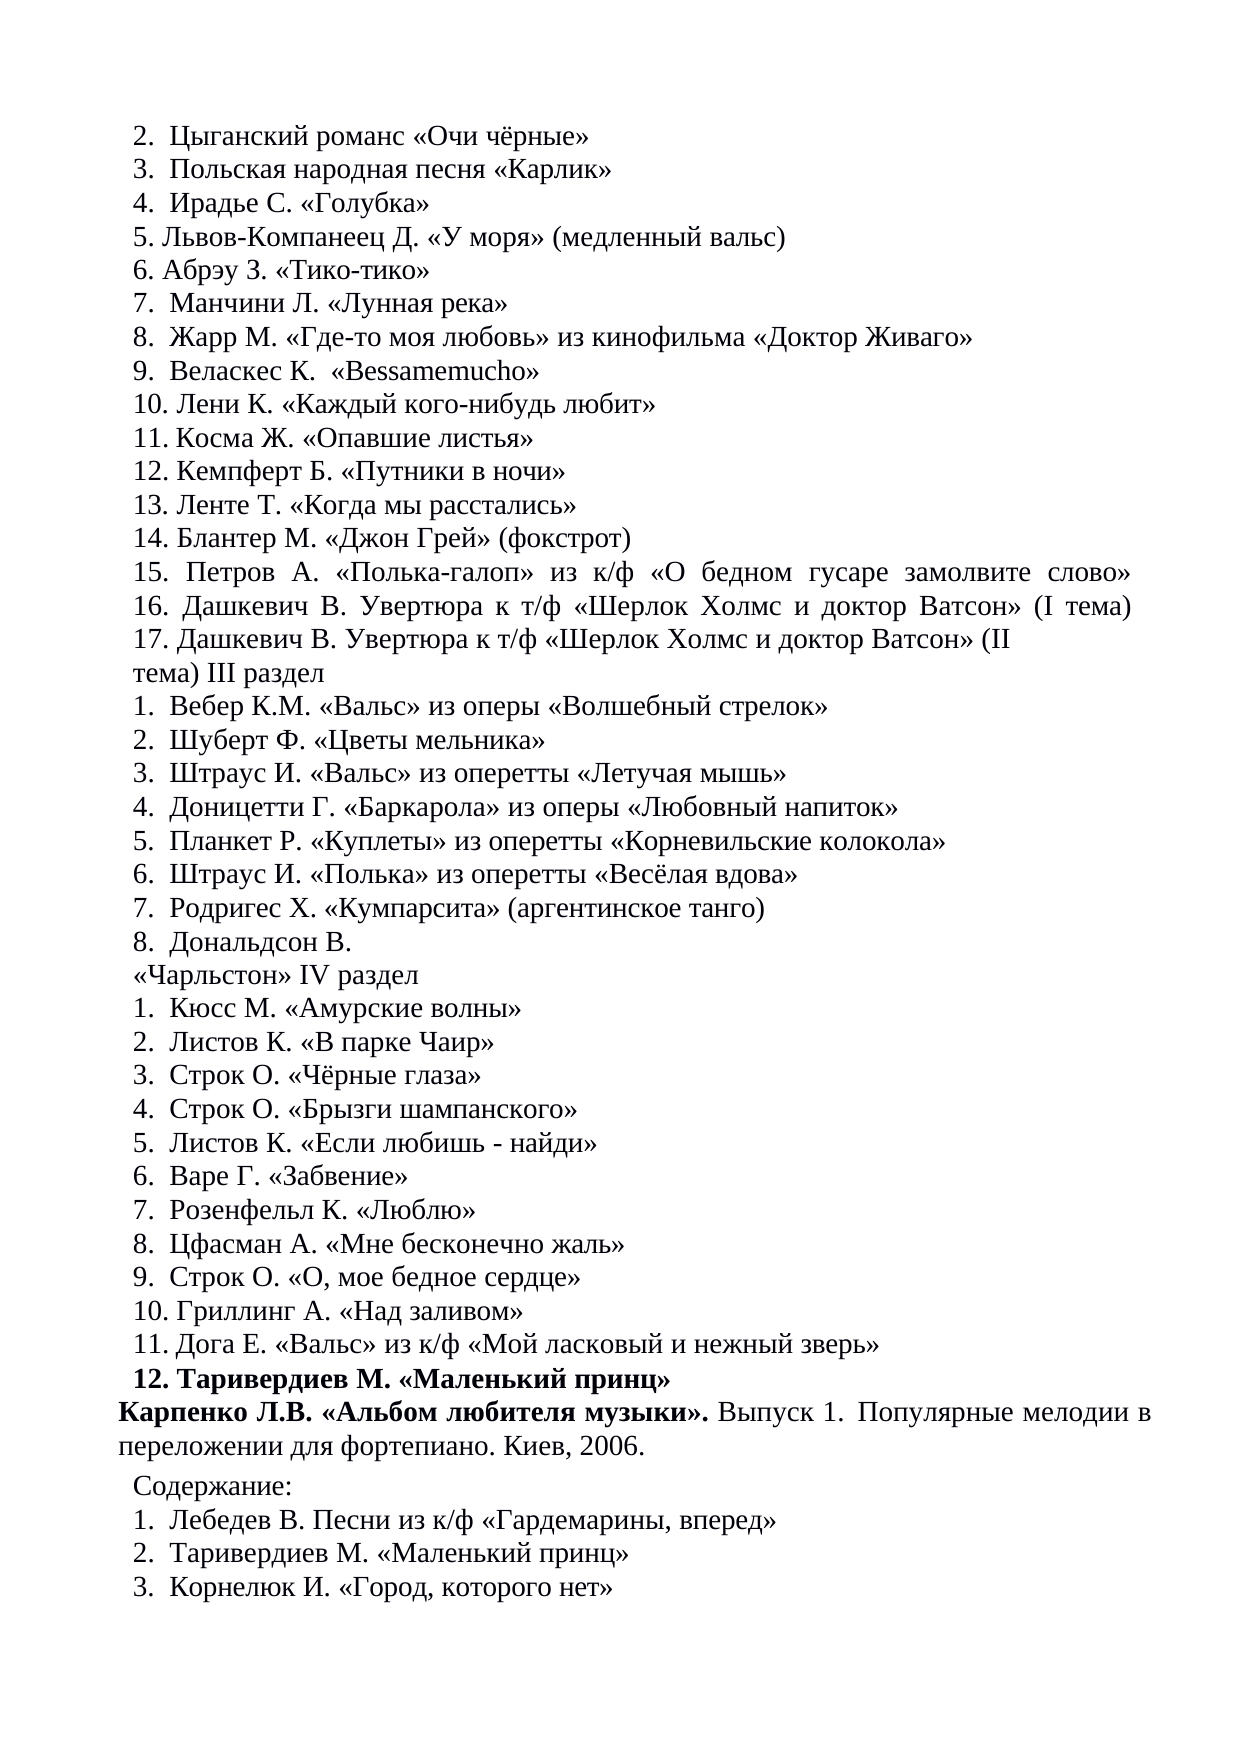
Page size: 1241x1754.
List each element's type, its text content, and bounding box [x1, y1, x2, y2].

list Штраус И. «Вальс» из оперетты «Летучая мышь» [133, 756, 1152, 789]
list Дашкевич В. Увертюра к т/ф «Шерлок Холмс и доктор Ватсон» (I тема) [133, 588, 1152, 622]
list Строк О. «О, мое бедное сердце» [133, 1259, 1152, 1293]
subtitle Таривердиев М. «Маленький принц» [133, 1361, 1152, 1394]
list Доницетти Г. «Баркарола» из оперы «Любовный напиток» [133, 789, 1152, 823]
list Ленте Т. «Когда мы расстались» [133, 487, 1152, 521]
list Косма Ж. «Опавшие листья» [133, 420, 1152, 454]
list Родригес Х. «Кумпарсита» (аргентинское танго) [133, 890, 1152, 924]
list Жарр М. «Где-то моя любовь» из кинофильма «Доктор Живаго» [133, 319, 1152, 353]
list Дашкевич В. Увертюра к т/ф «Шерлок Холмс и доктор Ватсон» (II тема) III раздел [133, 622, 1076, 689]
list Лени К. «Каждый кого-нибудь любит» [133, 387, 1152, 420]
list Дога Е. «Вальс» из к/ф «Мой ласковый и нежный зверь» [133, 1327, 1152, 1360]
list Строк О. «Чёрные глаза» [133, 1058, 1152, 1092]
list Ирадье С. «Голубка» [133, 185, 1152, 219]
list Кюсс М. «Амурские волны» [133, 991, 1152, 1024]
text Карпенко Л.В. «Альбом любителя музыки». Выпуск 1. Популярные мелодии в переложении для фортепиано. Киев, 2006. [118, 1394, 1152, 1461]
list Розенфельл К. «Люблю» [133, 1192, 1152, 1226]
list Лебедев В. Песни из к/ф «Гардемарины, вперед» [133, 1502, 1152, 1536]
list Цфасман А. «Мне бесконечно жаль» [133, 1226, 1152, 1259]
list Цыганский романс «Очи чёрные» [133, 118, 1152, 152]
list Штраус И. «Полька» из оперетты «Весёлая вдова» [133, 857, 1152, 890]
list Шуберт Ф. «Цветы мельника» [133, 722, 1152, 756]
list Петров А. «Полька-галоп» из к/ф «О бедном гусаре замолвите слово» [133, 554, 1152, 588]
text Содержание: [133, 1468, 1152, 1502]
list Листов К. «В парке Чаир» [133, 1024, 1152, 1058]
list Абрэу З. «Тико-тико» [133, 252, 1152, 286]
list Таривердиев М. «Маленький принц» [133, 1536, 1152, 1569]
list Гриллинг А. «Над заливом» [133, 1293, 1152, 1326]
list Польская народная песня «Карлик» [133, 152, 1152, 185]
list Кемпферт Б. «Путники в ночи» [133, 454, 1152, 487]
list Варе Г. «Забвение» [133, 1159, 1152, 1192]
list Блантер М. «Джон Грей» (фокстрот) [133, 521, 1152, 554]
list Листов К. «Если любишь - найди» [133, 1125, 1152, 1159]
list Львов-Компанеец Д. «У моря» (медленный вальс) [133, 219, 1152, 252]
list Корнелюк И. «Город, которого нет» [133, 1569, 1152, 1603]
list Планкет Р. «Куплеты» из оперетты «Корневильские колокола» [133, 823, 1152, 857]
list Веласкес К. «Bessamemucho» [133, 353, 1152, 387]
list Вебер К.М. «Вальс» из оперы «Волшебный стрелок» [133, 689, 1152, 722]
list Строк О. «Брызги шампанского» [133, 1092, 1152, 1125]
list Манчини Л. «Лунная река» [133, 286, 1152, 319]
list Дональдсон В. «Чарльстон» IV раздел [133, 924, 519, 991]
